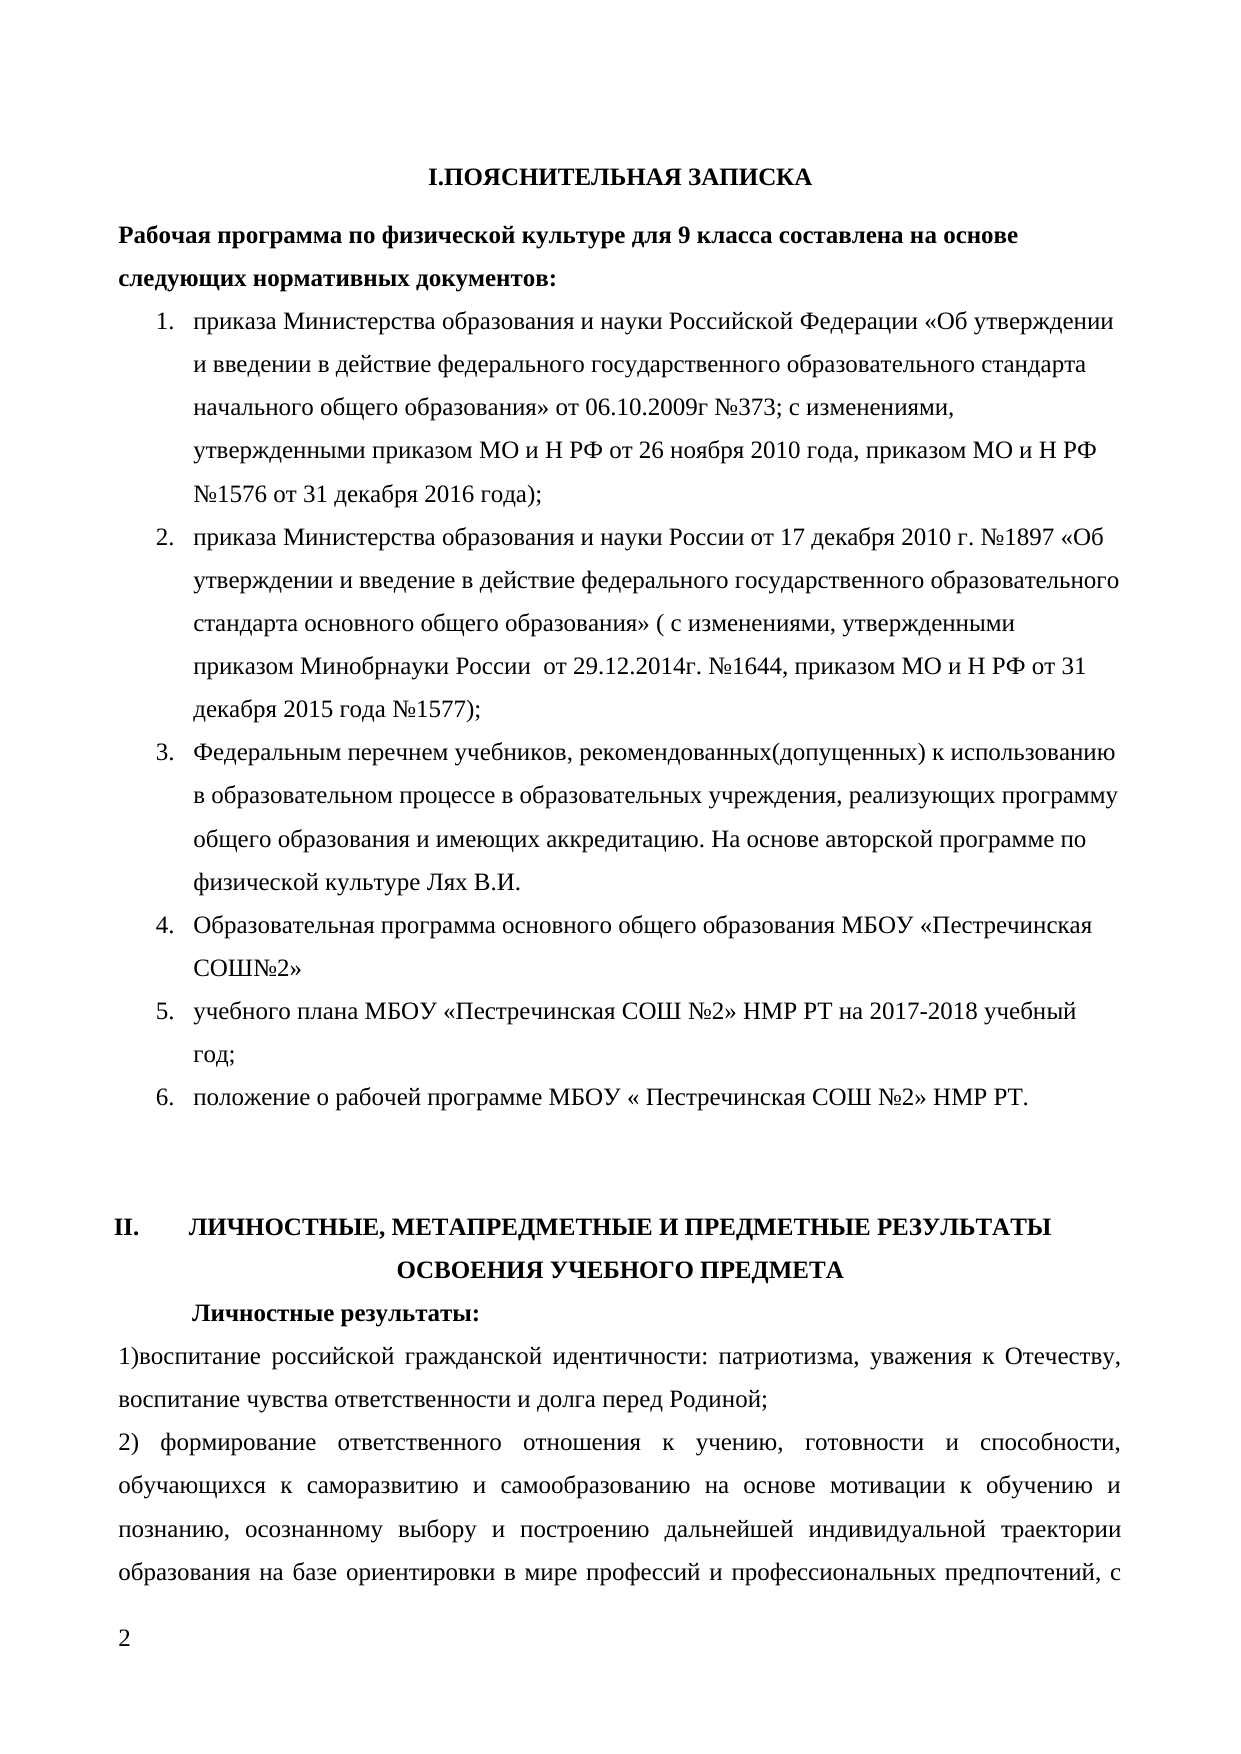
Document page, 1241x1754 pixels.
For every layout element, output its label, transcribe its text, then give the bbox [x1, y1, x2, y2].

text Личностные результаты: [118, 1298, 1122, 1327]
list положение о рабочей программе МБОУ « Пестречинская СОШ №2» НМР РТ. [156, 1082, 1122, 1111]
list приказа Министерства образования и науки Российской Федерации «Об утверждении и введении в действие федерального государственного образовательного стандарта начального общего образования» от 06.10.2009г №373; с изменениями, утвержденными приказом МО и Н РФ от 26 ноября 2010 года, приказом МО и Н РФ №1576 от 31 декабря 2016 года); [156, 306, 1122, 507]
text Рабочая программа по физической культуре для 9 класса составлена на основе следующих нормативных документов: [118, 220, 1122, 292]
list ЛИЧНОСТНЫЕ, МЕТАПРЕДМЕТНЫЕ И ПРЕДМЕТНЫЕ РЕЗУЛЬТАТЫ ОСВОЕНИЯ УЧЕБНОГО ПРЕДМЕТА [43, 1212, 1122, 1284]
list Федеральным перечнем учебников, рекомендованных(допущенных) к использованию в образовательном процессе в образовательных учреждения, реализующих программу общего образования и имеющих аккредитацию. На основе авторской программе по физической культуре Лях В.И. [156, 737, 1122, 896]
list приказа Министерства образования и науки России от 17 декабря 2010 г. №1897 «Об утверждении и введение в действие федерального государственного образовательного стандарта основного общего образования» ( с изменениями, утвержденными приказом Минобрнауки России от 29.12.2014г. №1644, приказом МО и Н РФ от 31 декабря 2015 года №1577); [156, 522, 1122, 723]
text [118, 1427, 1122, 1586]
list учебного плана МБОУ «Пестречинская СОШ №2» НМР РТ на 2017-2018 учебный год; [156, 996, 1122, 1068]
list Образовательная программа основного общего образования МБОУ «Пестречинская СОШ№2» [156, 910, 1122, 982]
text 1)воспитание российской гражданской идентичности: патриотизма, уважения к Отечеству, воспитание чувства ответственности и долга перед Родиной; [118, 1341, 1122, 1413]
text I.ПОЯСНИТЕЛЬНАЯ ЗАПИСКА [118, 162, 1122, 191]
